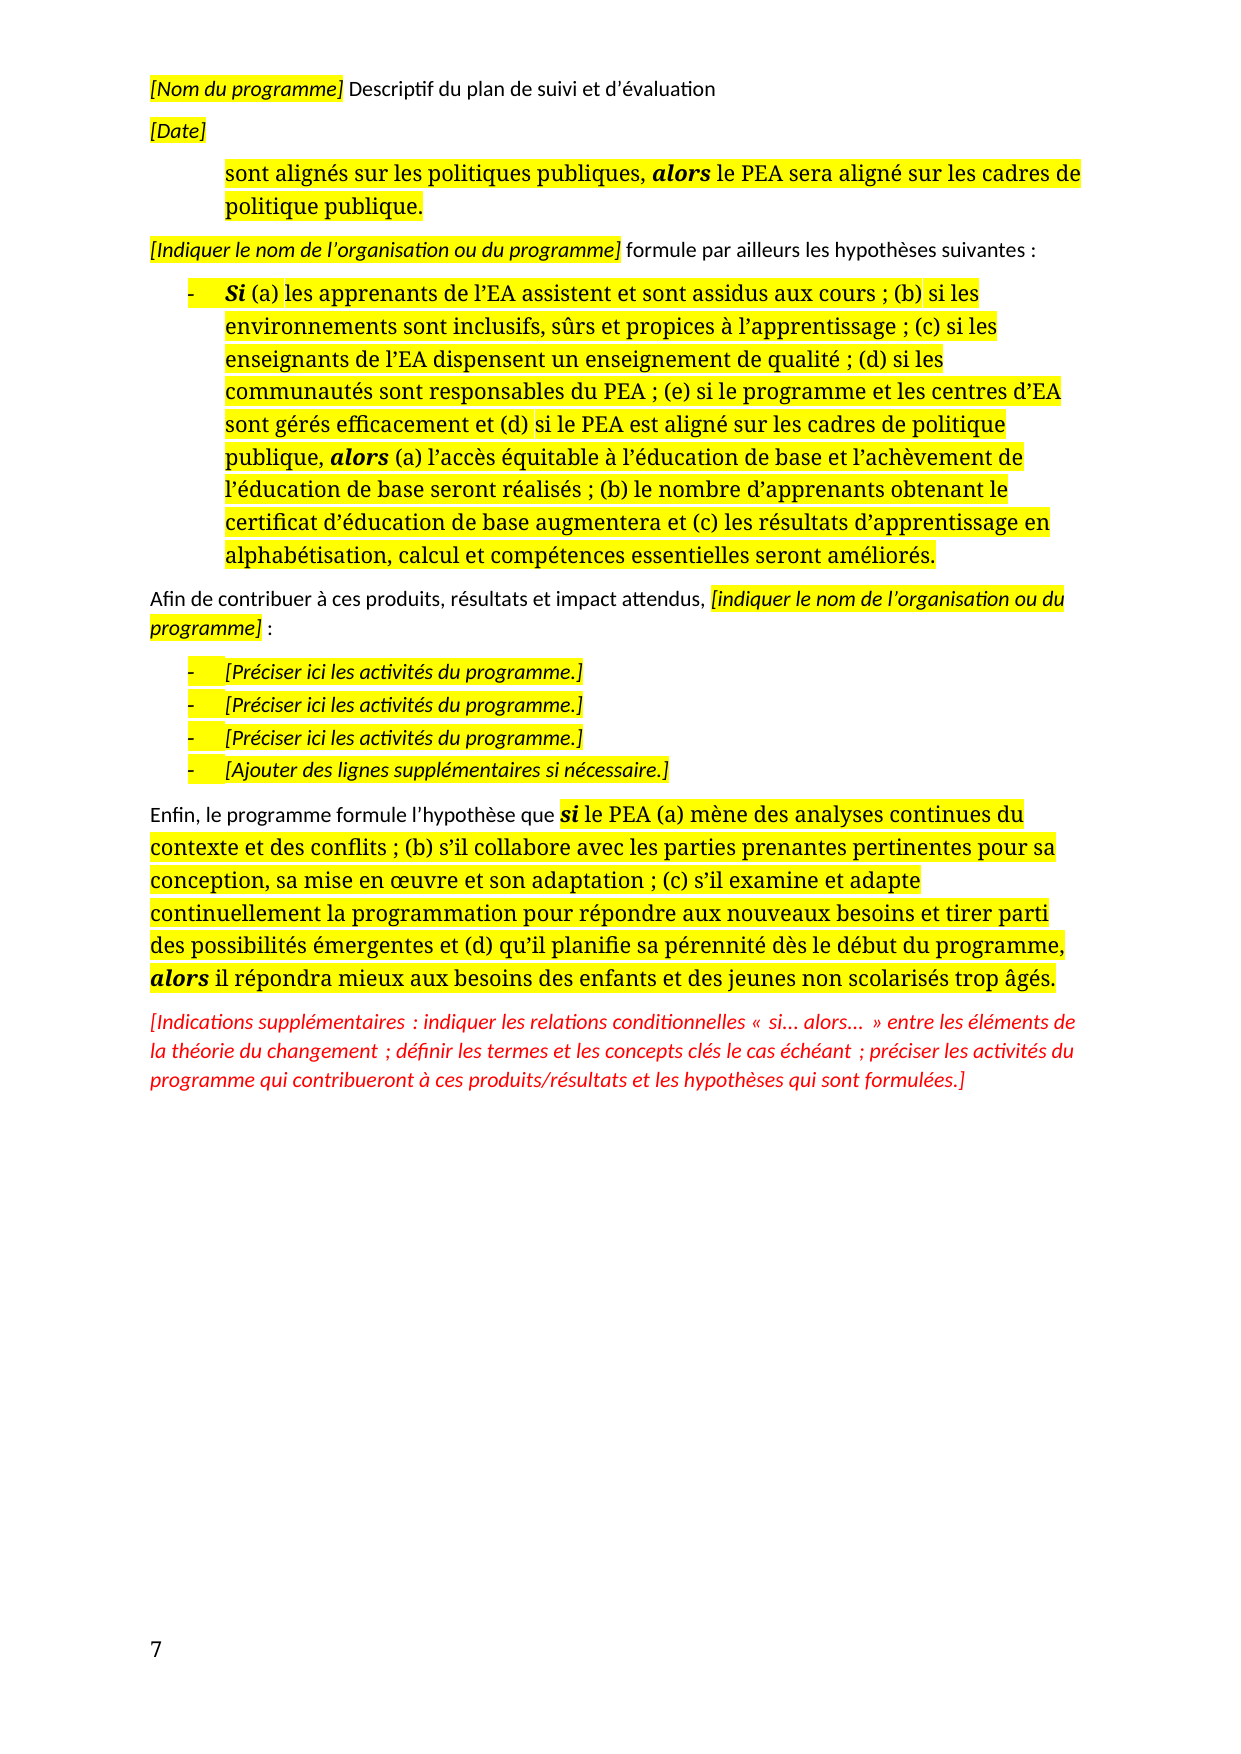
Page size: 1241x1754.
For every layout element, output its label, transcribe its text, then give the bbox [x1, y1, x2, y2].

list [Préciser ici les activités du programme.] [225, 689, 1090, 718]
text Enfin, le programme formule l’hypothèse que si le PEA (a) mène des analyses continues du contexte et des conflits ; (b) s’il collabore avec les parties prenantes pertinentes pour sa conception, sa mise en œuvre et son adaptation ; (c) s’il examine et adapte continuellement la programmation pour répondre aux nouveaux besoins et tirer parti des possibilités émergentes et (d) qu’il planifie sa pérennité dès le début du programme, alors il répondra mieux aux besoins des enfants et des jeunes non scolarisés trop âgés. [150, 799, 1090, 993]
text Afin de contribuer à ces produits, résultats et impact attendus, [indiquer le nom de l’organisation ou du programme] : [150, 585, 1090, 641]
list [Préciser ici les activités du programme.] [225, 721, 1090, 751]
list [Ajouter des lignes supplémentaires si nécessaire.] [225, 754, 1090, 784]
list Si (a) les apprenants de l’EA assistent et sont assidus aux cours ; (b) si les environnements sont inclusifs, sûrs et propices à l’apprentissage ; (c) si les enseignants de l’EA dispensent un enseignement de qualité ; (d) si les communautés sont responsables du PEA ; (e) si le programme et les centres d’EA sont gérés efficacement et (d) si le PEA est aligné sur les cadres de politique publique, alors (a) l’accès équitable à l’éducation de base et l’achèvement de l’éducation de base seront réalisés ; (b) le nombre d’apprenants obtenant le certificat d’éducation de base augmentera et (c) les résultats d’apprentissage en alphabétisation, calcul et compétences essentielles seront améliorés. [187, 278, 1090, 569]
text [Indiquer le nom de l’organisation ou du programme] formule par ailleurs les hypothèses suivantes : [621, 236, 1090, 263]
list [Préciser ici les activités du programme.] [225, 656, 1090, 686]
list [187, 158, 1090, 221]
text [Indications supplémentaires : indiquer les relations conditionnelles « si... alors... » entre les éléments de la théorie du changement ; définir les termes et les concepts clés le cas échéant ; préciser les activités du programme qui contribueront à ces produits/résultats et les hypothèses qui sont formulées.] [150, 1008, 1090, 1093]
